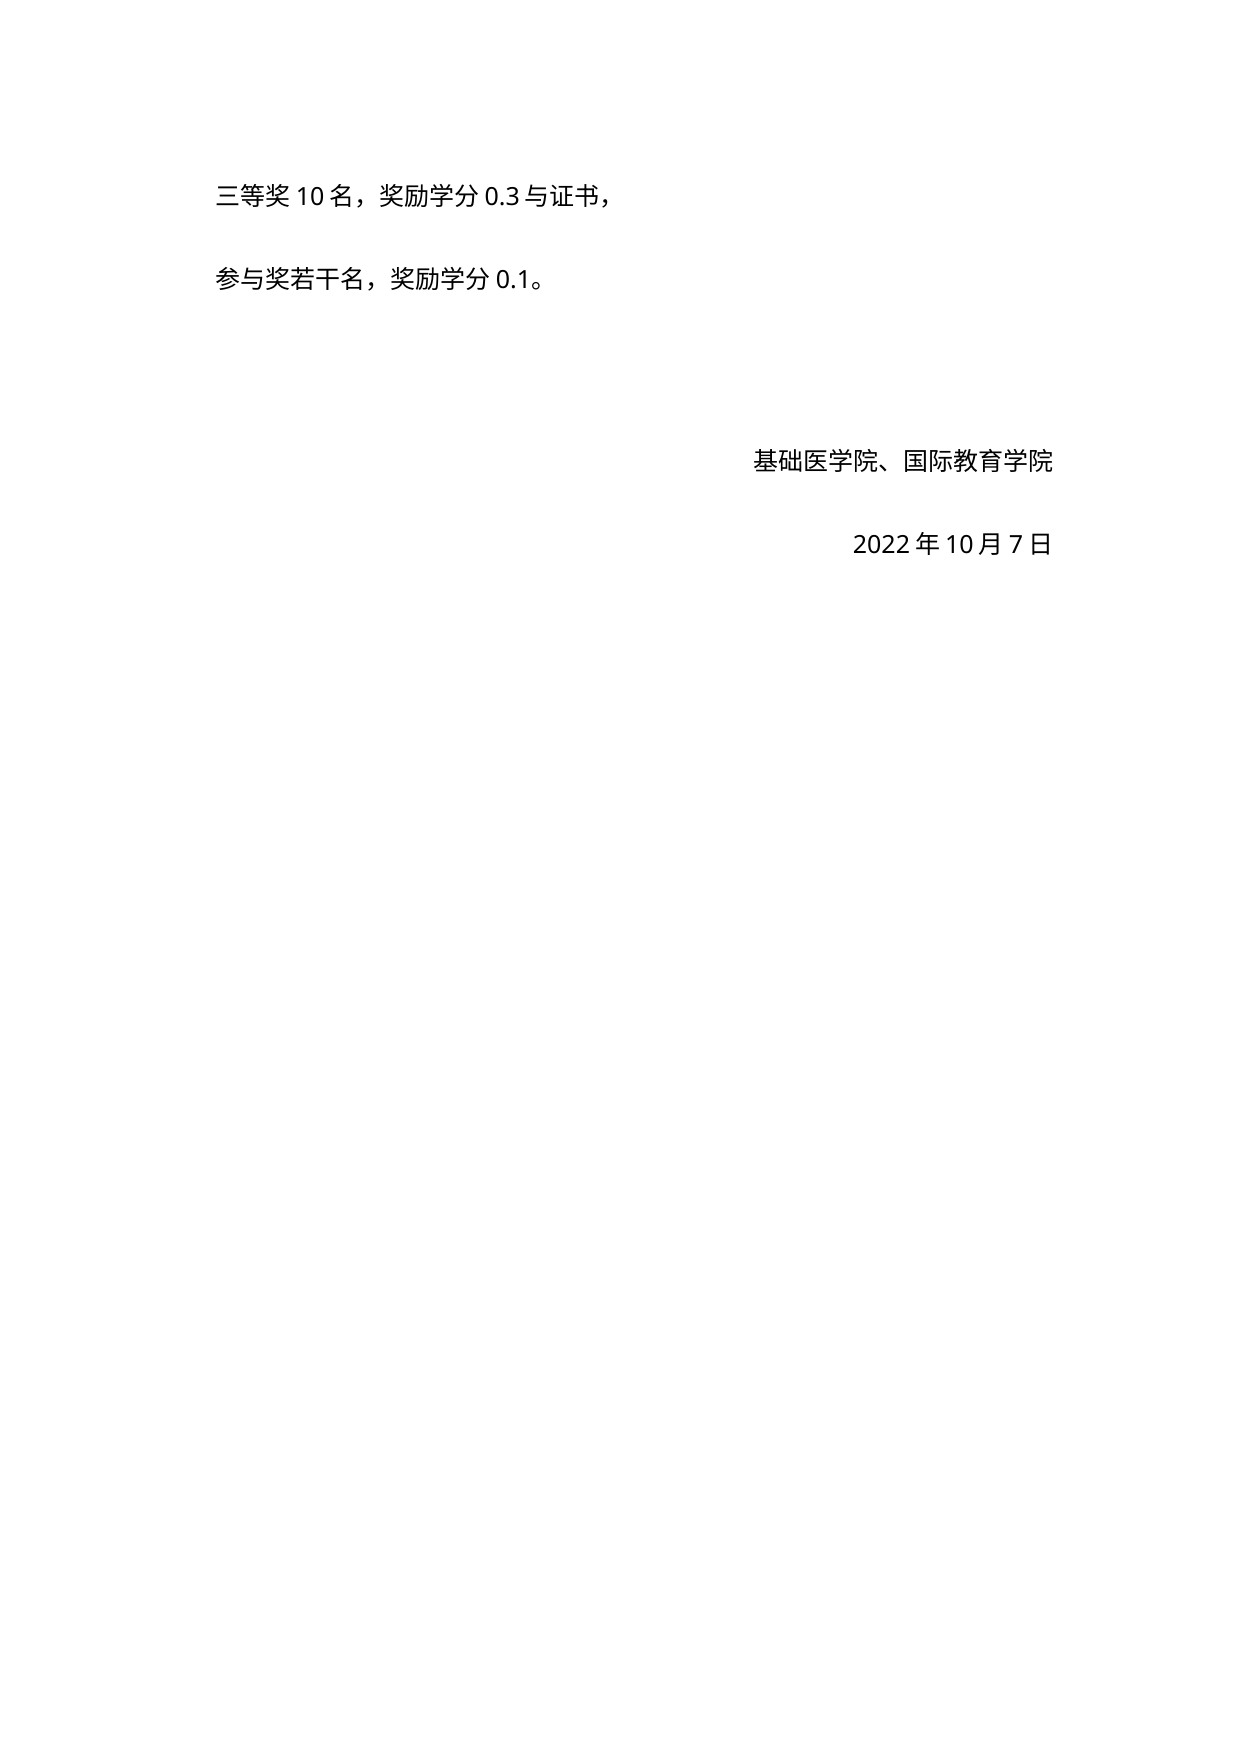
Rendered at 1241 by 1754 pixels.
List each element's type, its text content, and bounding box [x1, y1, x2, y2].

text 基础医学院、国际教育学院 [187, 427, 1053, 492]
text 参与奖若干名，奖励学分0.1。 [203, 245, 1053, 310]
text 2022年10月7日 [187, 510, 1053, 575]
text 三等奖10名，奖励学分0.3与证书， [203, 162, 1053, 227]
